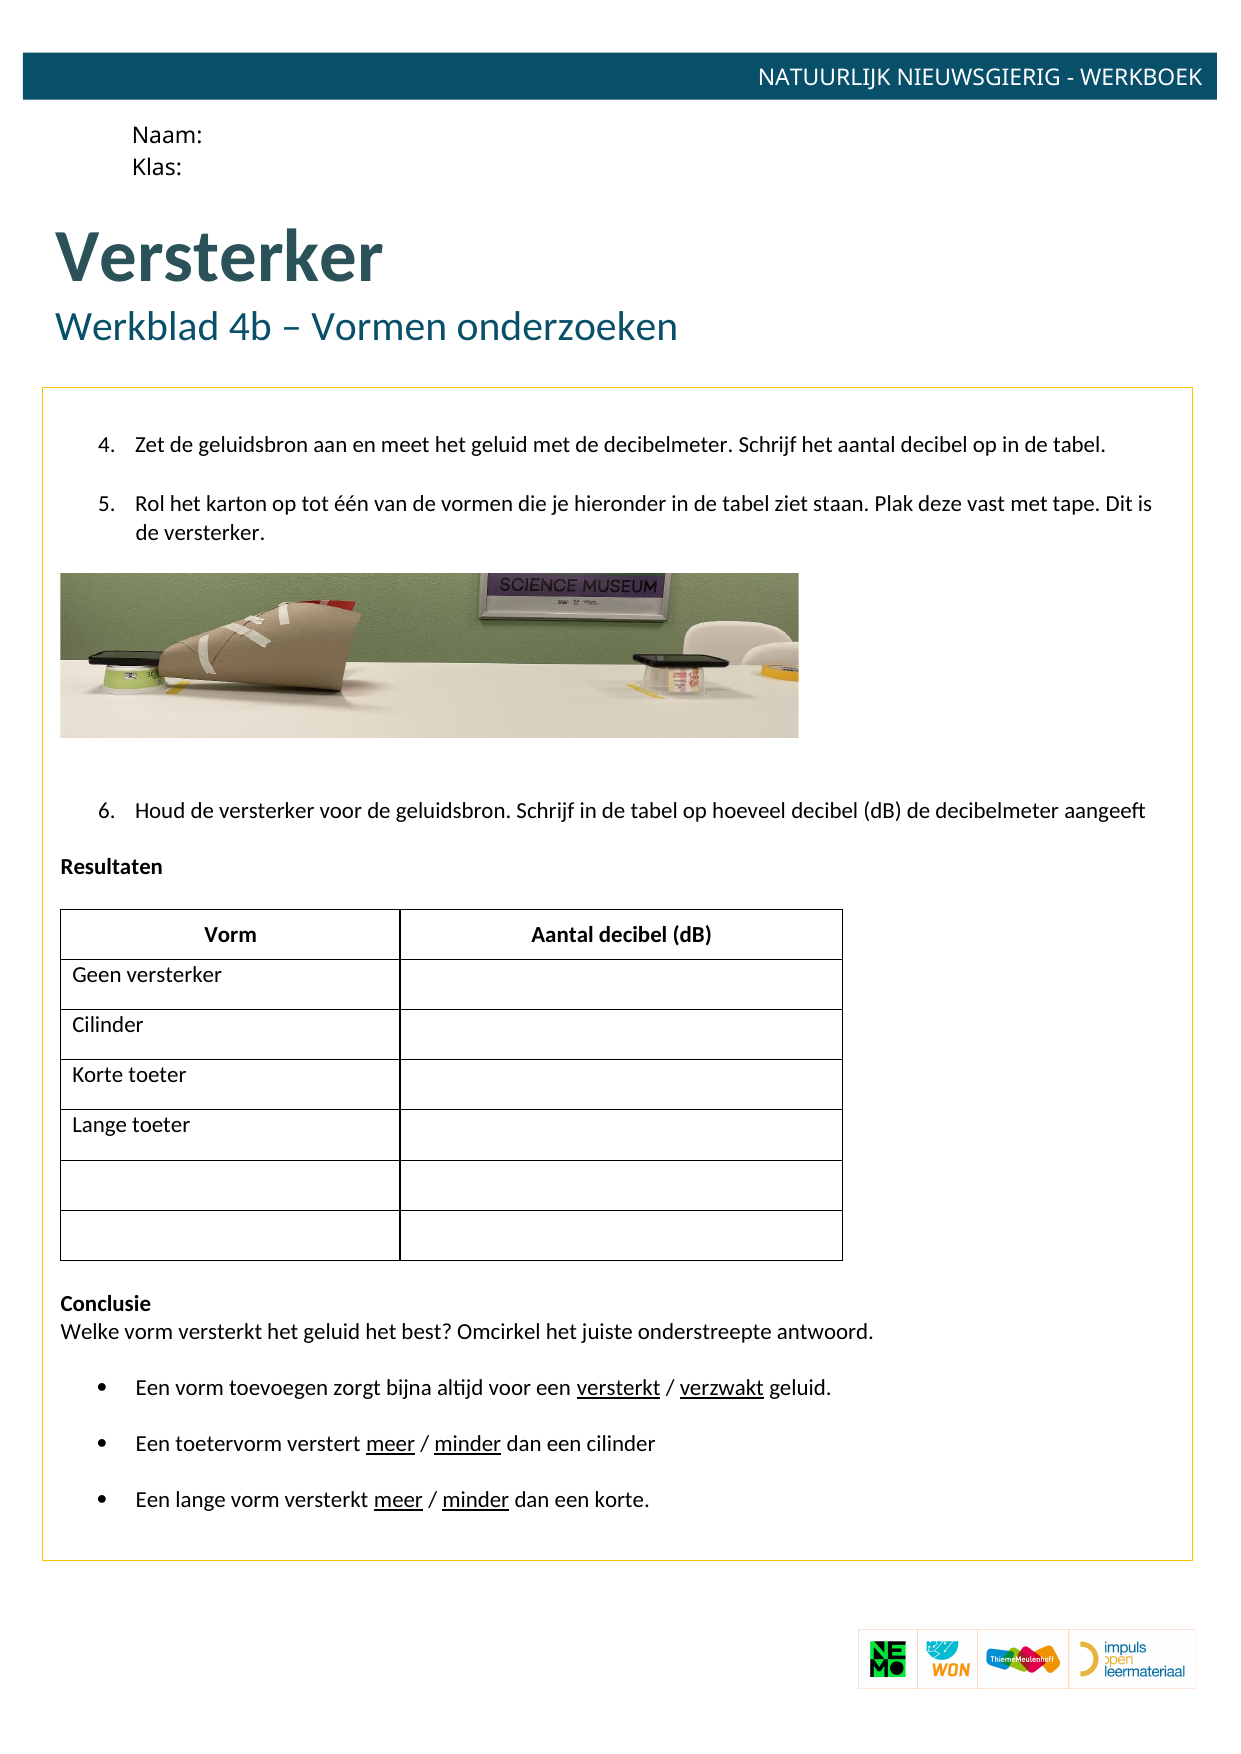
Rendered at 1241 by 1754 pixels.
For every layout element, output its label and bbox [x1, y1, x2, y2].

picture [858, 1629, 1196, 1689]
picture [60, 573, 799, 738]
